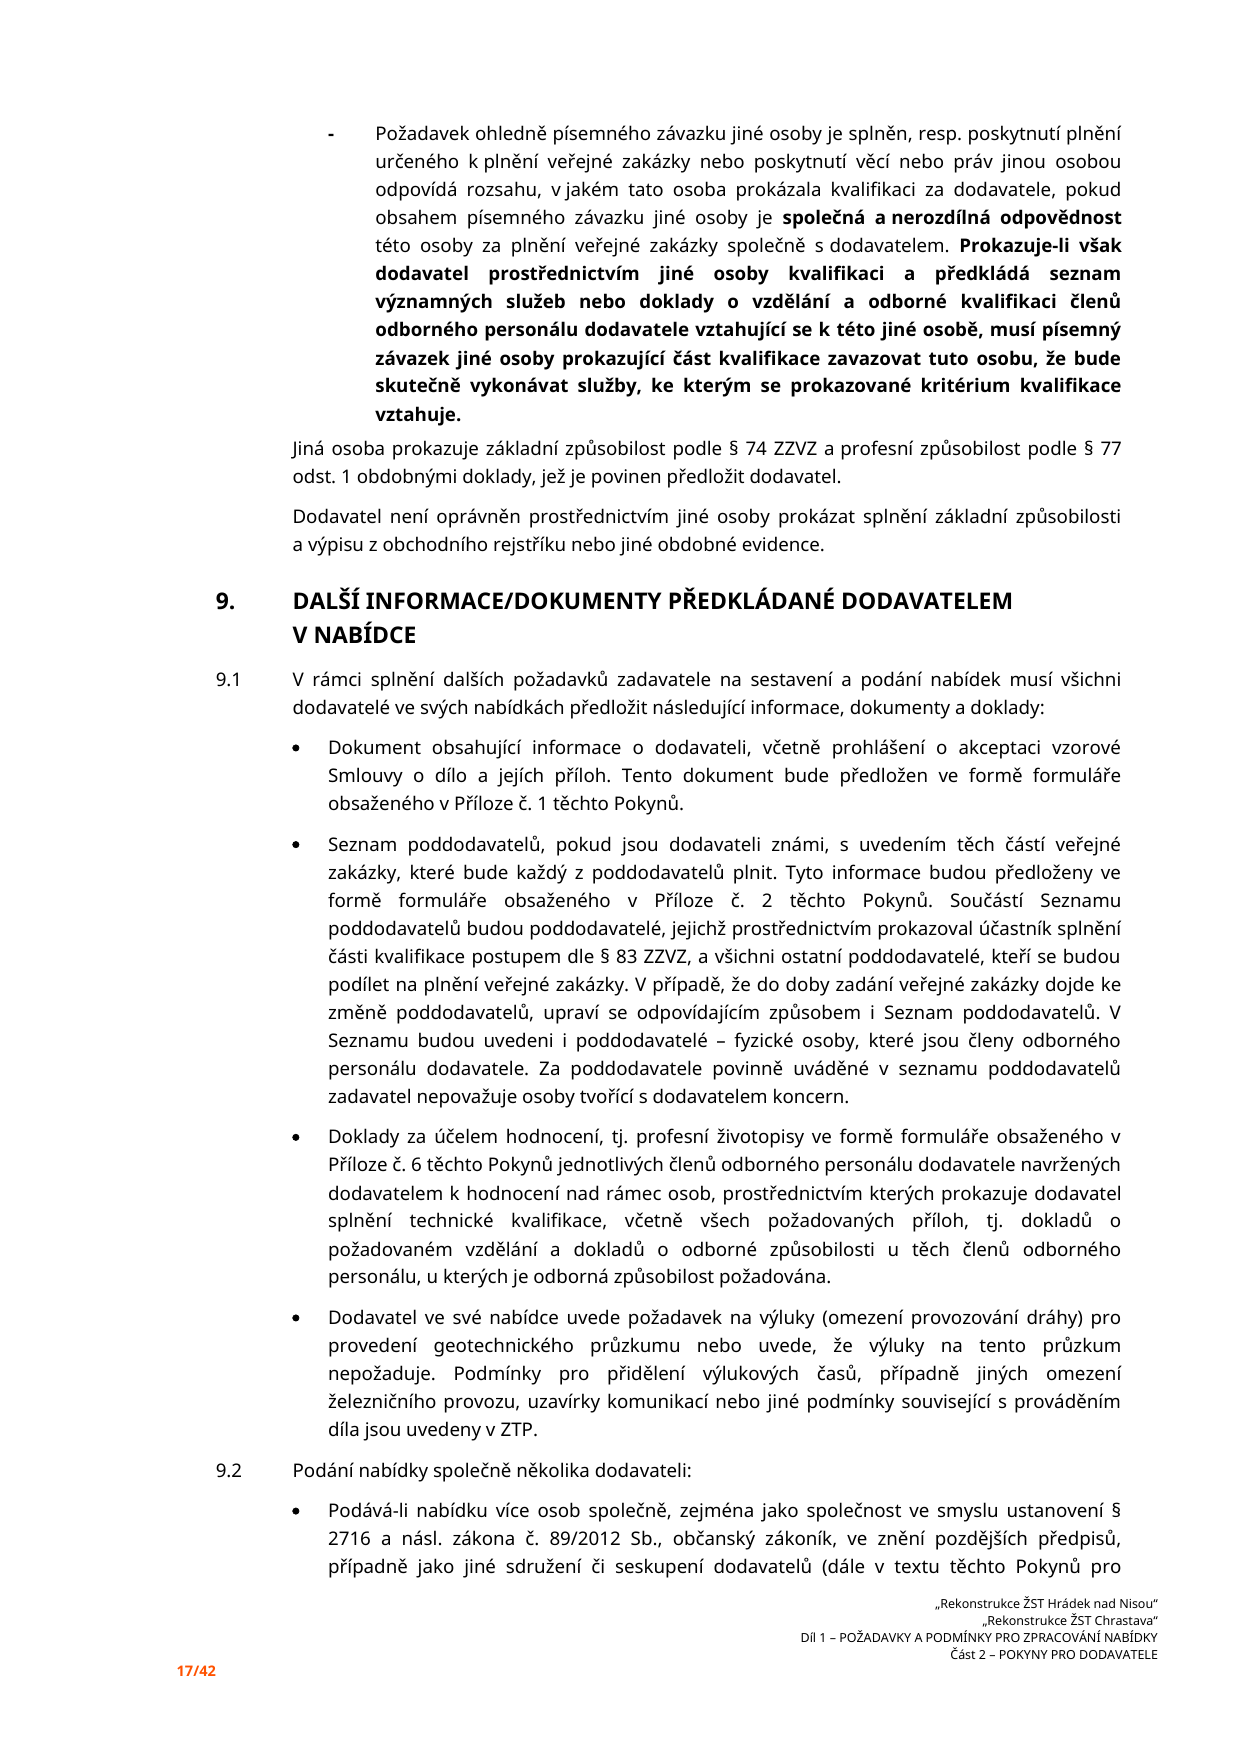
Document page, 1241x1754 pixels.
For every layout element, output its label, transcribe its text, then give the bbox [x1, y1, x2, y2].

text Podání nabídky společně několika dodavateli: [216, 1457, 1122, 1482]
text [292, 1497, 1122, 1579]
text Dodavatel není oprávněn prostřednictvím jiné osoby prokázat splnění základní způsobilosti a výpisu z obchodního rejstříku nebo jiné obdobné evidence. [292, 504, 1122, 557]
text V rámci splnění dalších požadavků zadavatele na sestavení a podání nabídek musí všichni dodavatelé ve svých nabídkách předložit následující informace, dokumenty a doklady: [216, 666, 1122, 719]
text Dokument obsahující informace o dodavateli, včetně prohlášení o akceptaci vzorové Smlouvy o dílo a jejích příloh. Tento dokument bude předložen ve formě formuláře obsaženého v Příloze č. 1 těchto Pokynů. [292, 734, 1122, 816]
text Seznam poddodavatelů, pokud jsou dodavateli známi, s uvedením těch částí veřejné zakázky, které bude každý z poddodavatelů plnit. Tyto informace budou předloženy ve formě formuláře obsaženého v Příloze č. 2 těchto Pokynů. Součástí Seznamu poddodavatelů budou poddodavatelé, jejichž prostřednictvím prokazoval účastník splnění části kvalifikace postupem dle § 83 ZZVZ, a všichni ostatní poddodavatelé, kteří se budou podílet na plnění veřejné zakázky. V případě, že do doby zadání veřejné zakázky dojde ke změně poddodavatelů, upraví se odpovídajícím způsobem i Seznam poddodavatelů. V Seznamu budou uvedeni i poddodavatelé – fyzické osoby, které jsou členy odborného personálu dodavatele. Za poddodavatele povinně uváděné v seznamu poddodavatelů zadavatel nepovažuje osoby tvořící s dodavatelem koncern. [292, 831, 1122, 1109]
text Požadavek ohledně písemného závazku jiné osoby je splněn, resp. poskytnutí plnění určeného k plnění veřejné zakázky nebo poskytnutí věcí nebo práv jinou osobou odpovídá rozsahu, v jakém tato osoba prokázala kvalifikaci za dodavatele, pokud obsahem písemného závazku jiné osoby je společná a nerozdílná odpovědnost této osoby za plnění veřejné zakázky společně s dodavatelem. Prokazuje-li však dodavatel prostřednictvím jiné osoby kvalifikaci a předkládá seznam významných služeb nebo doklady o vzdělání a odborné kvalifikaci členů odborného personálu dodavatele vztahující se k této jiné osobě, musí písemný závazek jiné osoby prokazující část kvalifikace zavazovat tuto osobu, že bude skutečně vykonávat služby, ke kterým se prokazované kritérium kvalifikace vztahuje. [328, 121, 1122, 426]
text Dodavatel ve své nabídce uvede požadavek na výluky (omezení provozování dráhy) pro provedení geotechnického průzkumu nebo uvede, že výluky na tento průzkum nepožaduje. Podmínky pro přidělení výlukových časů, případně jiných omezení železničního provozu, uzavírky komunikací nebo jiné podmínky související s prováděním díla jsou uvedeny v ZTP. [292, 1304, 1122, 1442]
text Doklady za účelem hodnocení, tj. profesní životopisy ve formě formuláře obsaženého v Příloze č. 6 těchto Pokynů jednotlivých členů odborného personálu dodavatele navržených dodavatelem k hodnocení nad rámec osob, prostřednictvím kterých prokazuje dodavatel splnění technické kvalifikace, včetně všech požadovaných příloh, tj. dokladů o požadovaném vzdělání a dokladů o odborné způsobilosti u těch členů odborného personálu, u kterých je odborná způsobilost požadována. [292, 1124, 1122, 1289]
text DALŠÍ INFORMACE/DOKUMENTY PŘEDKLÁDANÉ DODAVATELEM v NABÍDCE [216, 585, 1122, 650]
text Jiná osoba prokazuje základní způsobilost podle § 74 ZZVZ a profesní způsobilost podle § 77 odst. 1 obdobnými doklady, jež je povinen předložit dodavatel. [292, 435, 1122, 489]
